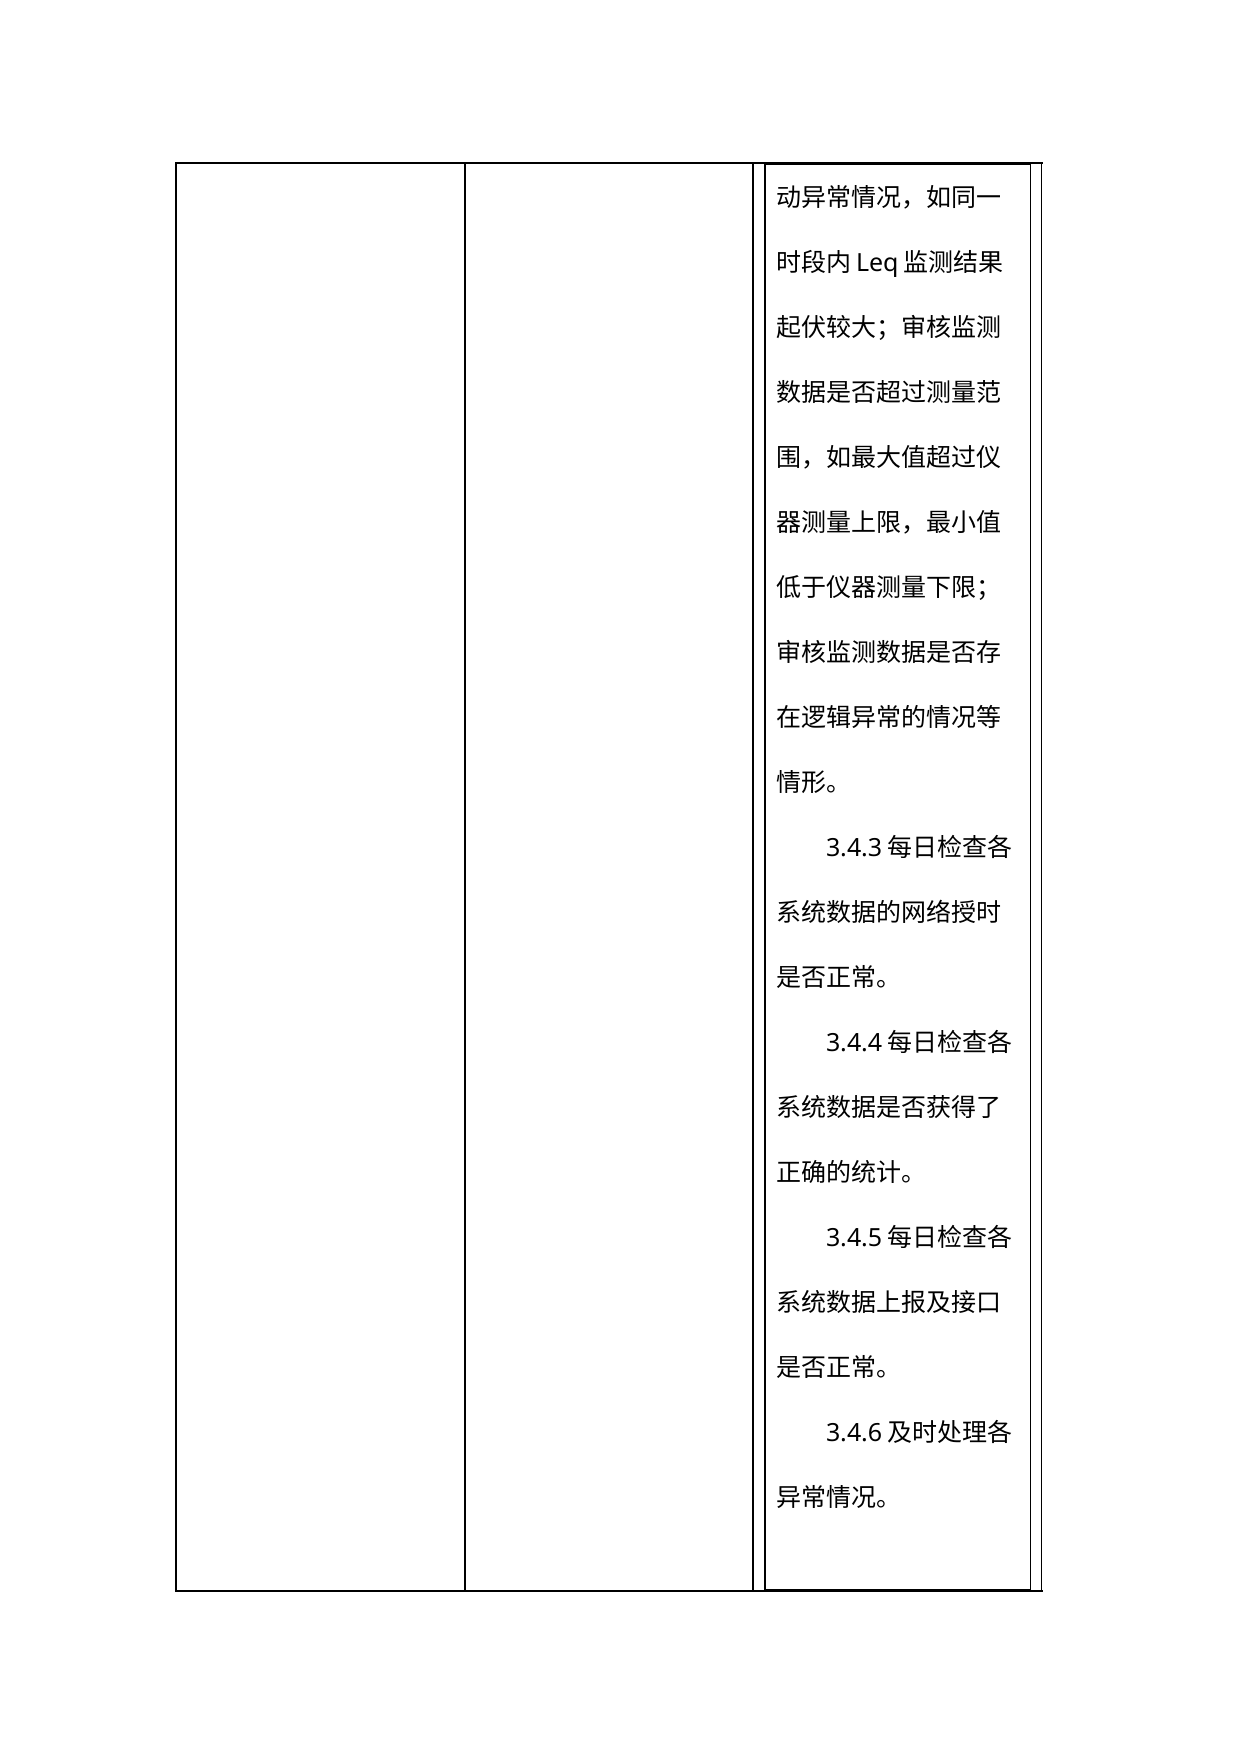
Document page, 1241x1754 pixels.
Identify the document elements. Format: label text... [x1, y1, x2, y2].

table_cell [1031, 164, 1041, 1590]
table_cell 1 [177, 164, 464, 1590]
table_cell [466, 164, 752, 1590]
table_cell [766, 165, 1030, 1589]
table_cell [754, 164, 764, 1590]
